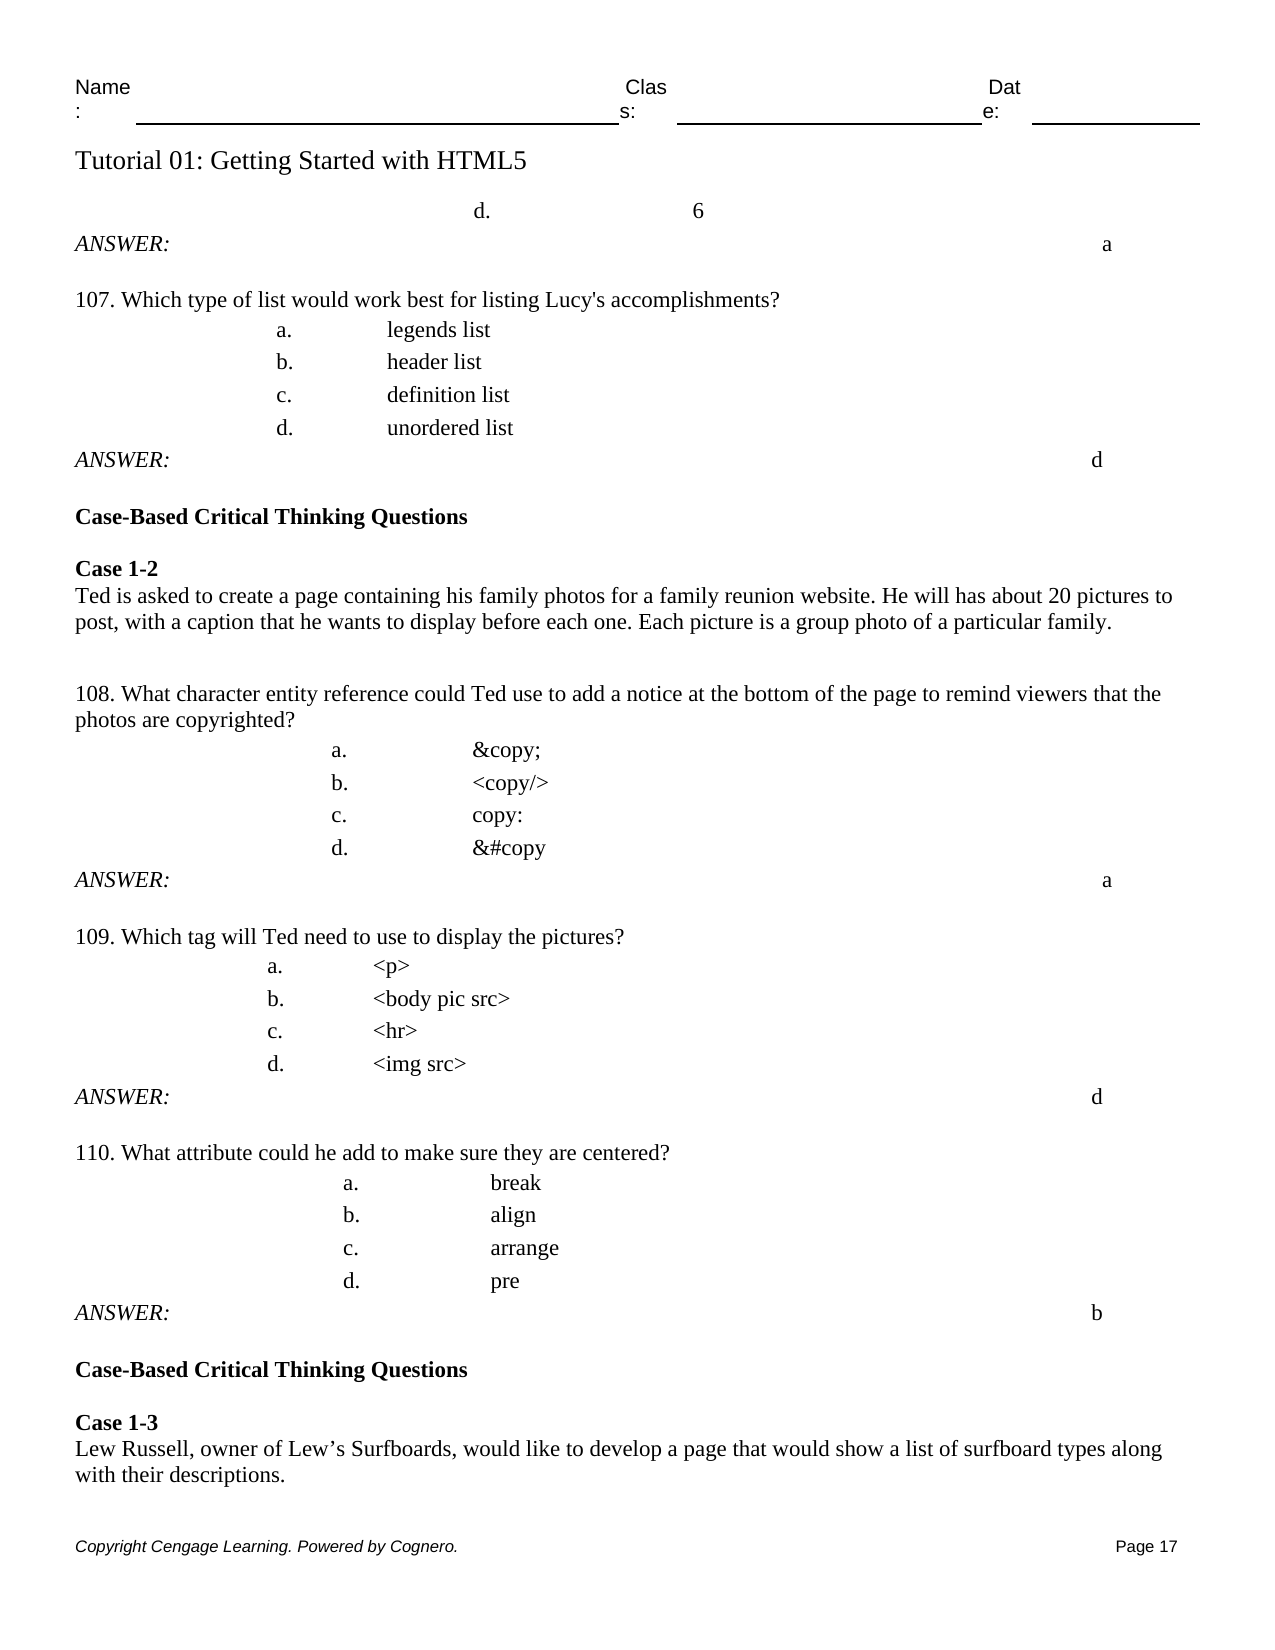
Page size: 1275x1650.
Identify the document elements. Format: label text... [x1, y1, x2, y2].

table_header 110. What attribute could he add to make sure they are centered? [75, 1139, 1200, 1329]
table_header 109. Which tag will Ted need to use to display the pictures? [75, 923, 1200, 1112]
table_header Case-Based Critical Thinking Questions ​ Case 1-3 Lew Russell, owner of Lew’s Surfboards, would like to develop a page that would show a list of surfboard types along with their descriptions. ​ [75, 1356, 1200, 1514]
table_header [75, 194, 1200, 259]
table_header 108. What character entity reference could Ted use to add a notice at the bottom of the page to remind viewers that the photos are copyrighted? [75, 680, 1200, 896]
table_header Case-Based Critical Thinking Questions ​ Case 1-2 Ted is asked to create a page containing his family photos for a family reunion website. He will has about 20 pictures to post, with a caption that he wants to display before each one. Each picture is a group photo of a particular family. ​ [75, 503, 1200, 661]
table_header 107. Which type of list would work best for listing Lucy's accomplishments? [75, 286, 1200, 476]
